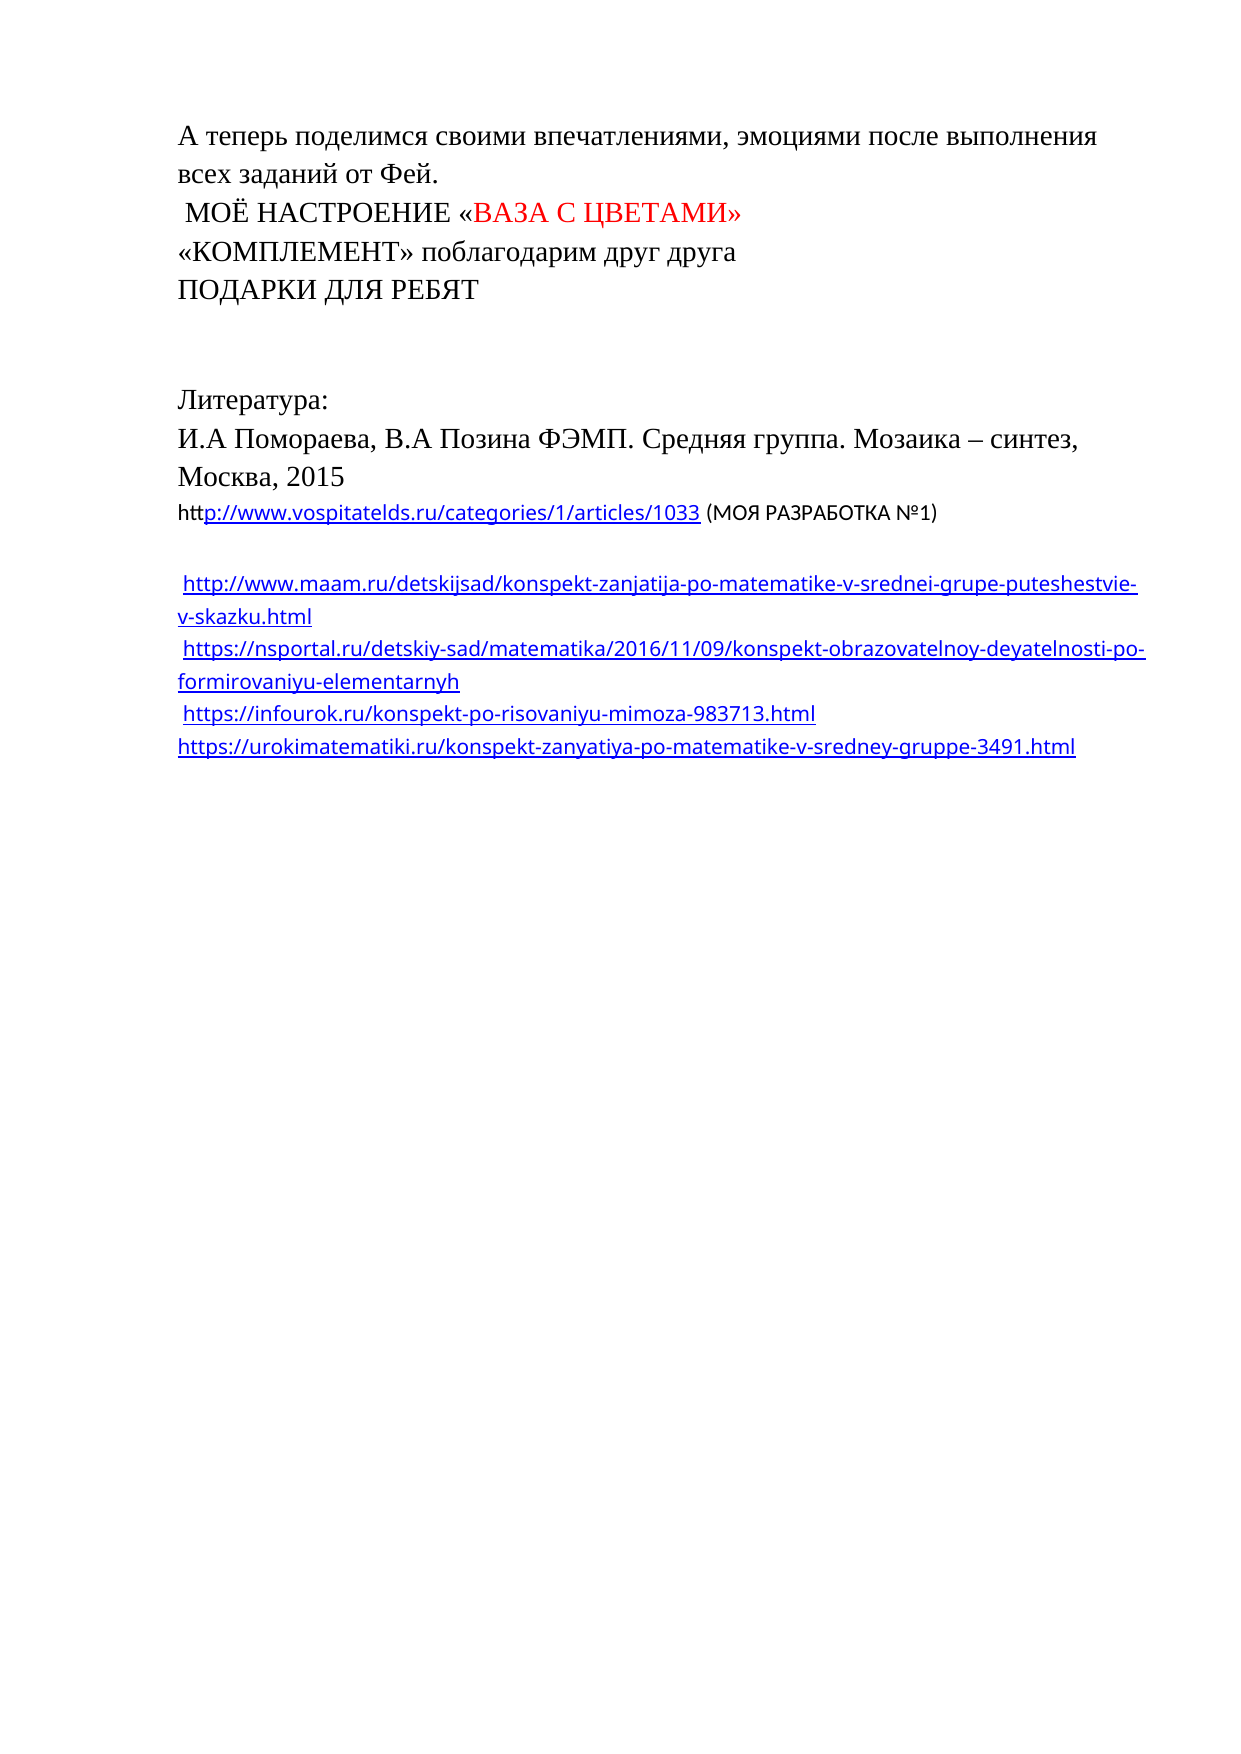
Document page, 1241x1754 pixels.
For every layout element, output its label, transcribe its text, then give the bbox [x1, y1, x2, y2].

text http://www.maam.ru/detskijsad/konspekt-zanjatija-po-matematike-v-srednei-grupe-puteshestvie-v-skazku.html [177, 569, 1152, 630]
text А теперь поделимся своими впечатлениями, эмоциями после выполнения всех заданий от Фей. [177, 118, 1152, 190]
text МОЁ НАСТРОЕНИЕ «ВАЗА С ЦВЕТАМИ» [177, 195, 1152, 229]
text http://www.vospitatelds.ru/categories/1/articles/1033 (МОЯ РАЗРАБОТКА №1) [700, 498, 1152, 526]
text https://infourok.ru/konspekt-po-risovaniyu-mimoza-983713.html https://urokimatematiki.ru/konspekt-zanyatiya-po-matematike-v-sredney-gruppe-3491.html [177, 699, 1152, 761]
text ПОДАРКИ ДЛЯ РЕБЯТ [177, 272, 1152, 306]
text И.А Помораева, В.А Позина ФЭМП. Средняя группа. Мозаика – синтез, Москва, 2015 [177, 421, 1152, 493]
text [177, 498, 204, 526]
text «КОМПЛЕМЕНТ» поблагодарим друг друга [177, 234, 1152, 267]
text https://nsportal.ru/detskiy-sad/matematika/2016/11/09/konspekt-obrazovatelnoy-deyatelnosti-po-formirovaniyu-elementarnyh [177, 634, 1152, 695]
text Литература: [177, 382, 1152, 416]
